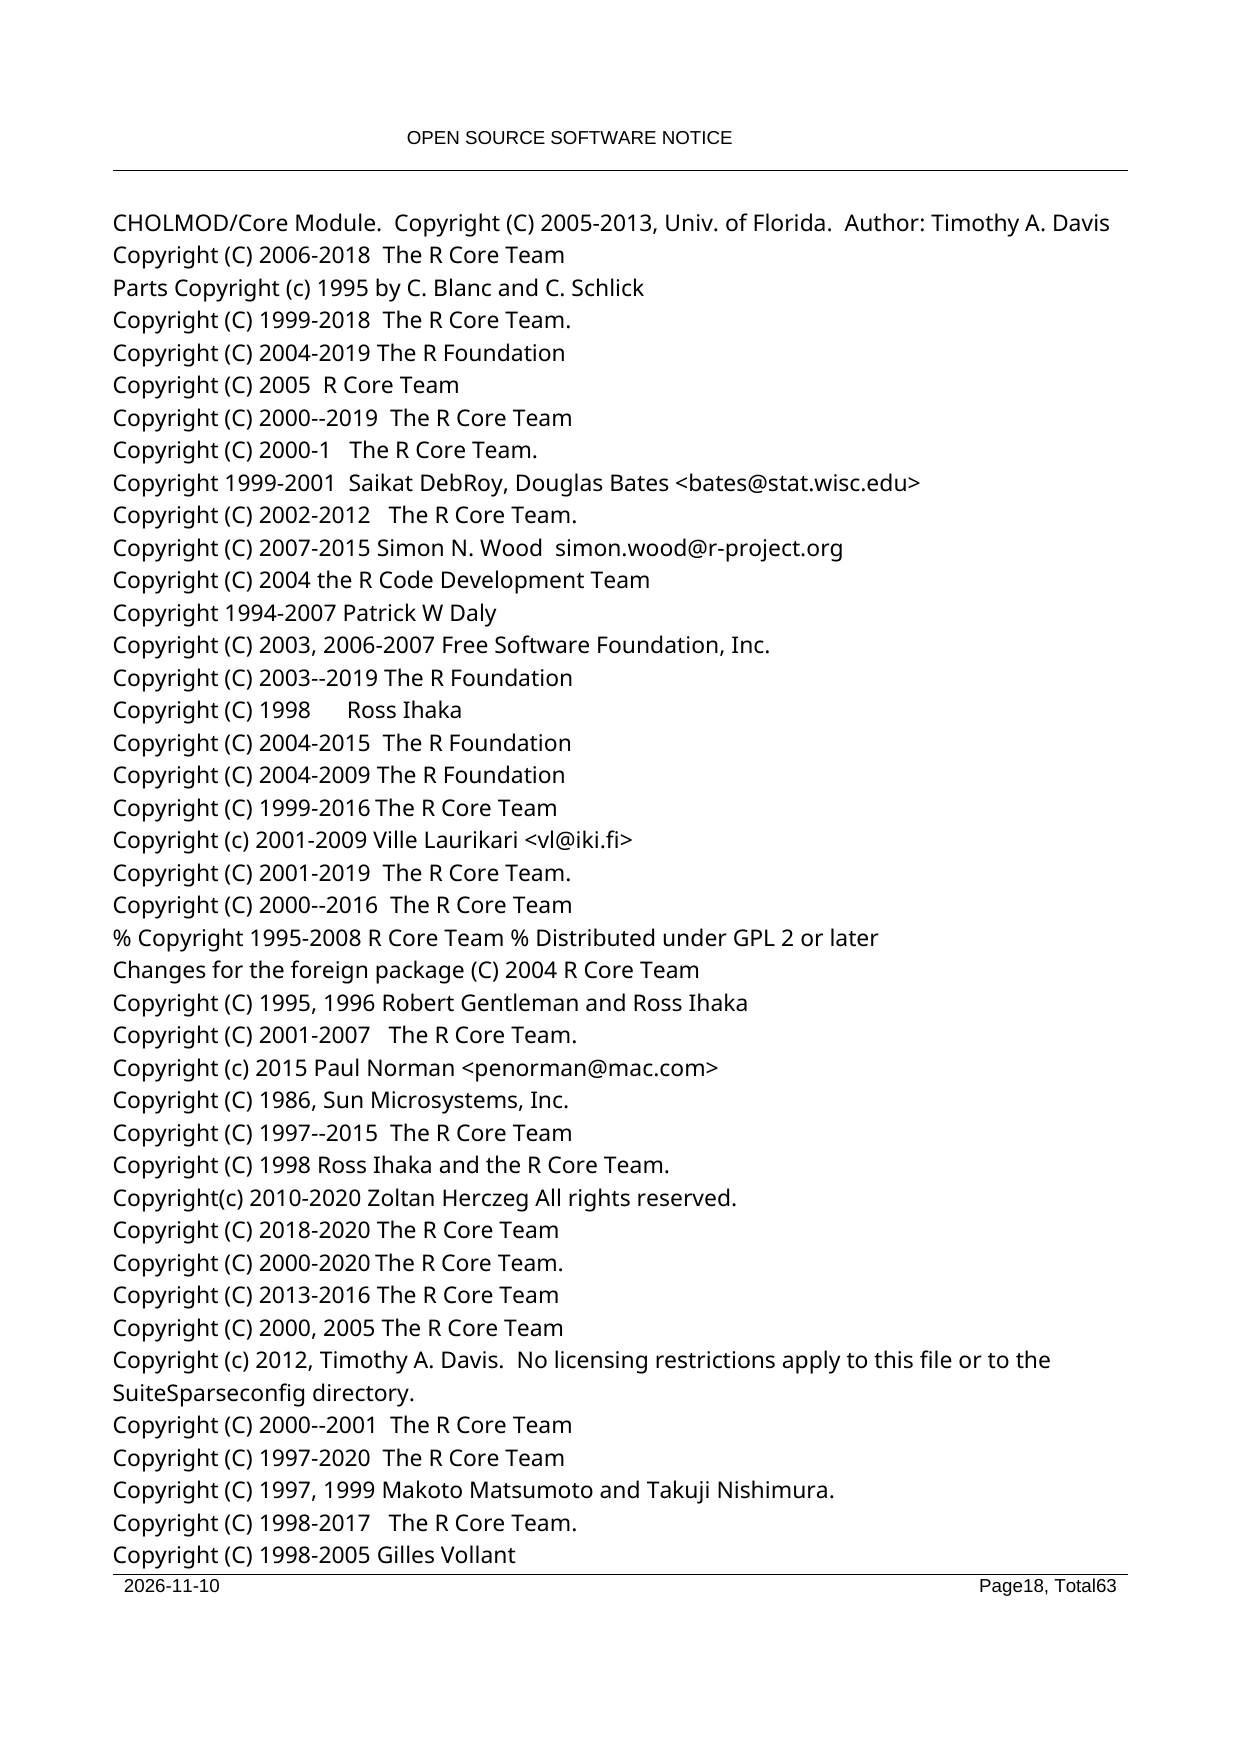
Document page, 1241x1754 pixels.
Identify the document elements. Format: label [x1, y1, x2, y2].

text [112, 206, 1128, 1571]
